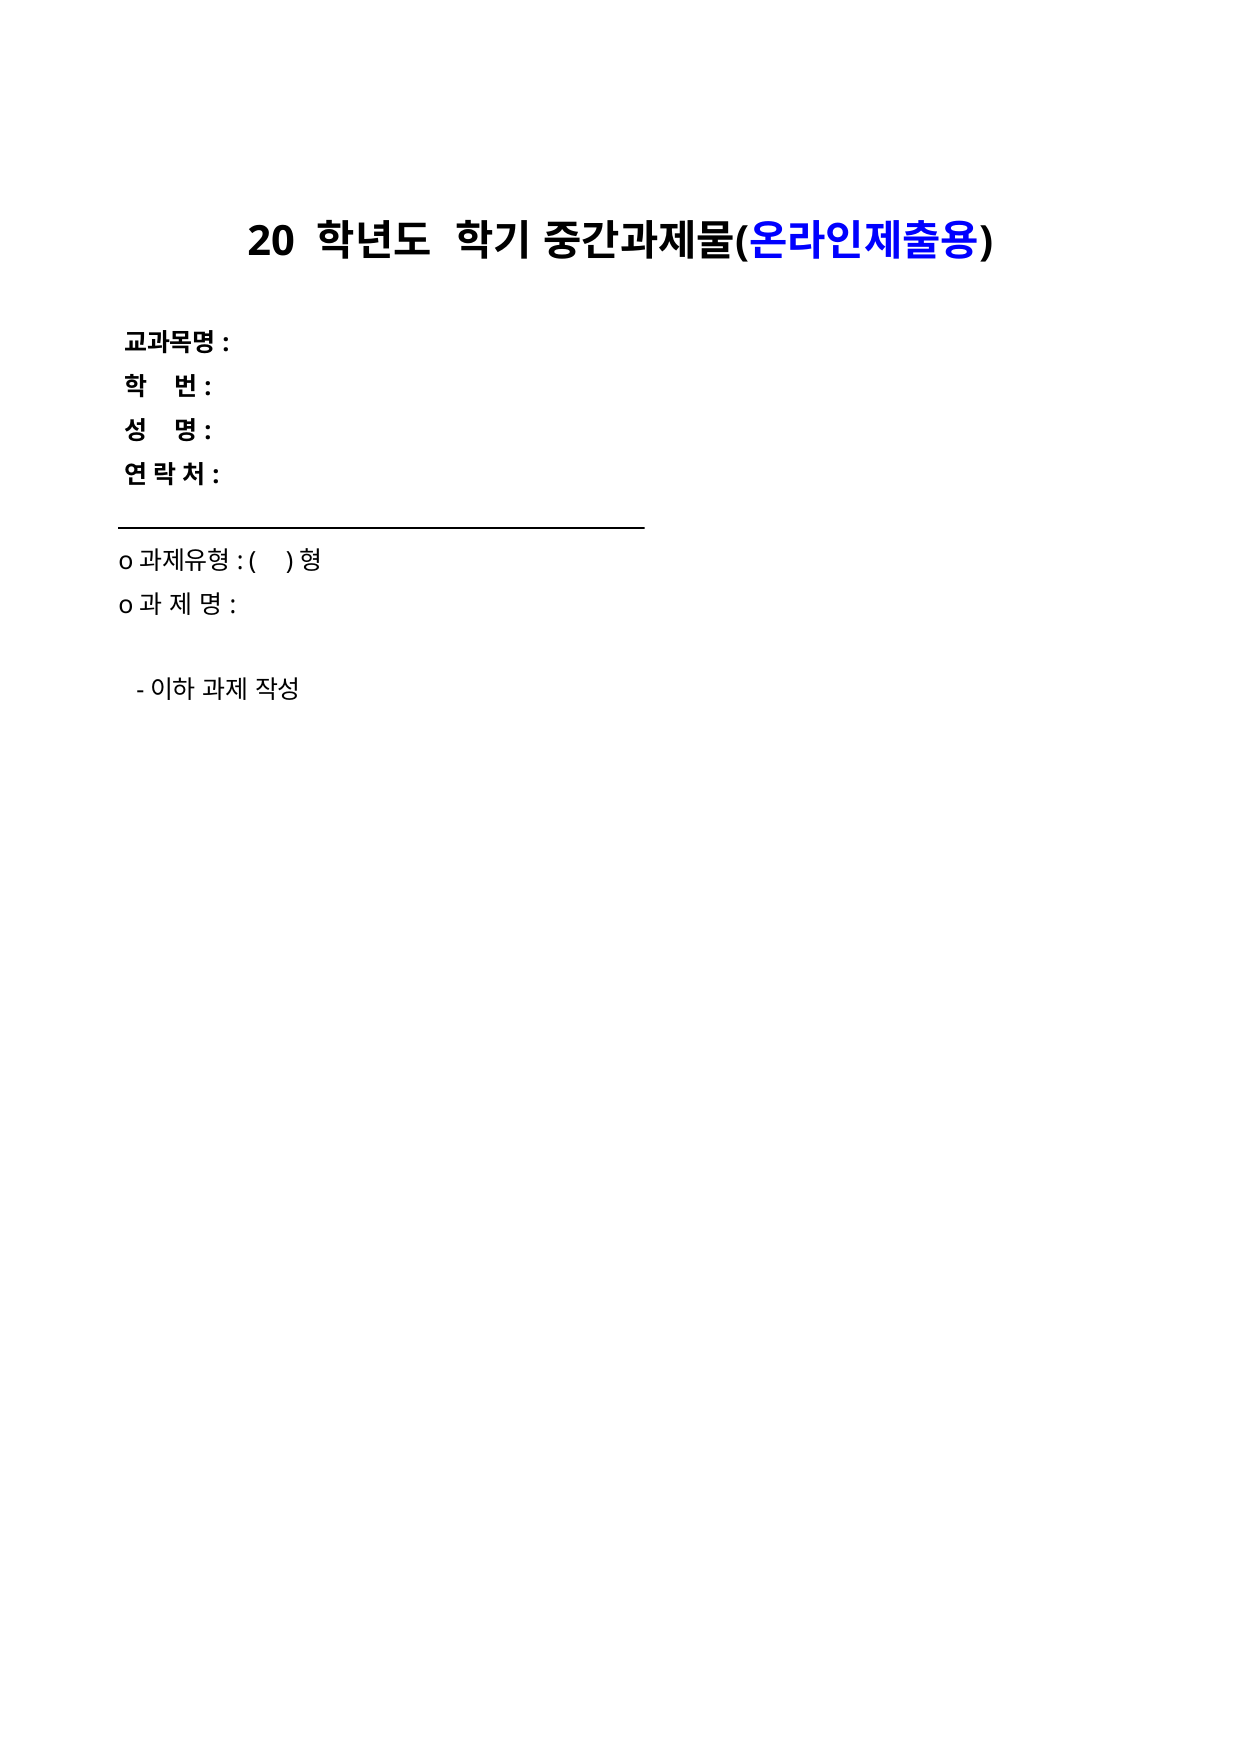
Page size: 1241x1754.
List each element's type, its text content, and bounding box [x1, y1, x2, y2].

text 교과목명 : [118, 322, 1122, 358]
text 학 번 : [118, 366, 1122, 402]
text 20 학년도 학기 중간과제물(온라인제출용) [118, 207, 1122, 267]
text - 이하 과제 작성 [118, 670, 1122, 706]
text 성 명 : [118, 410, 1122, 447]
text o 과제유형 : ( ) 형 [118, 540, 1122, 576]
text 연 락 처 : [118, 454, 1122, 491]
text o 과 제 명 : [118, 584, 1122, 621]
